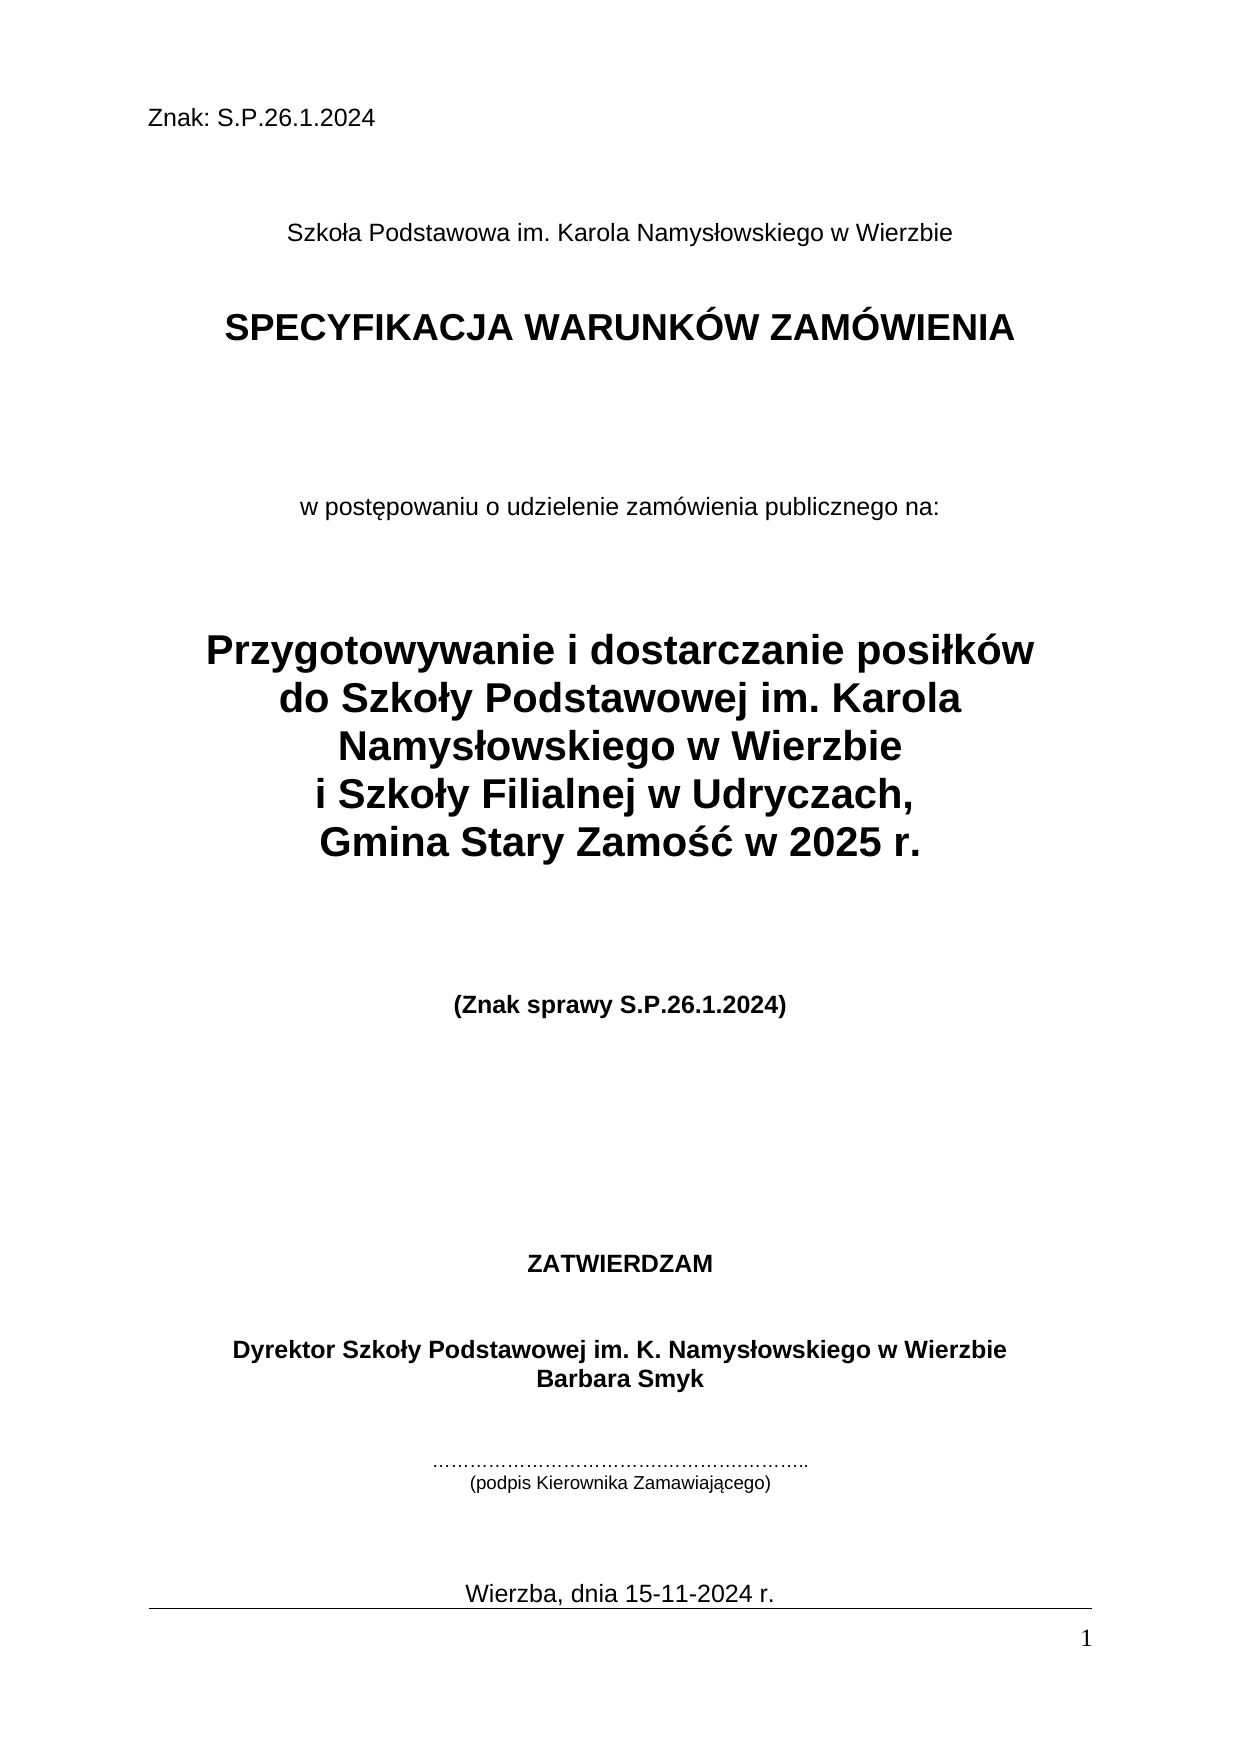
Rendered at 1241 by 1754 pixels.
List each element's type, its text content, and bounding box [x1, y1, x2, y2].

text (Znak sprawy S.P.26.1.2024) [148, 990, 1093, 1019]
text ……………………………….………….……….. [148, 1450, 1093, 1471]
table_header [149, 1579, 1092, 1608]
text Znak: S.P.26.1.2024 [148, 103, 1093, 132]
text Barbara Smyk [148, 1364, 1093, 1392]
subtitle i Szkoły Filialnej w Udryczach, Gmina Stary Zamość w 2025 r. [148, 769, 1093, 865]
text (podpis Kierownika Zamawiającego) [148, 1471, 1093, 1493]
text ZATWIERDZAM [148, 1249, 1093, 1277]
text Szkoła Podstawowa im. Karola Namysłowskiego w Wierzbie [148, 218, 1093, 247]
text SPECYFIKACJA WARUNKÓW ZAMÓWIENIA [148, 305, 1093, 348]
subtitle do Szkoły Podstawowej im. Karola Namysłowskiego w Wierzbie [148, 674, 1093, 769]
text Dyrektor Szkoły Podstawowej im. K. Namysłowskiego w Wierzbie [148, 1335, 1093, 1364]
text w postępowaniu o udzielenie zamówienia publicznego na: [148, 492, 1093, 520]
subtitle Przygotowywanie i dostarczanie posiłków [148, 626, 1093, 674]
